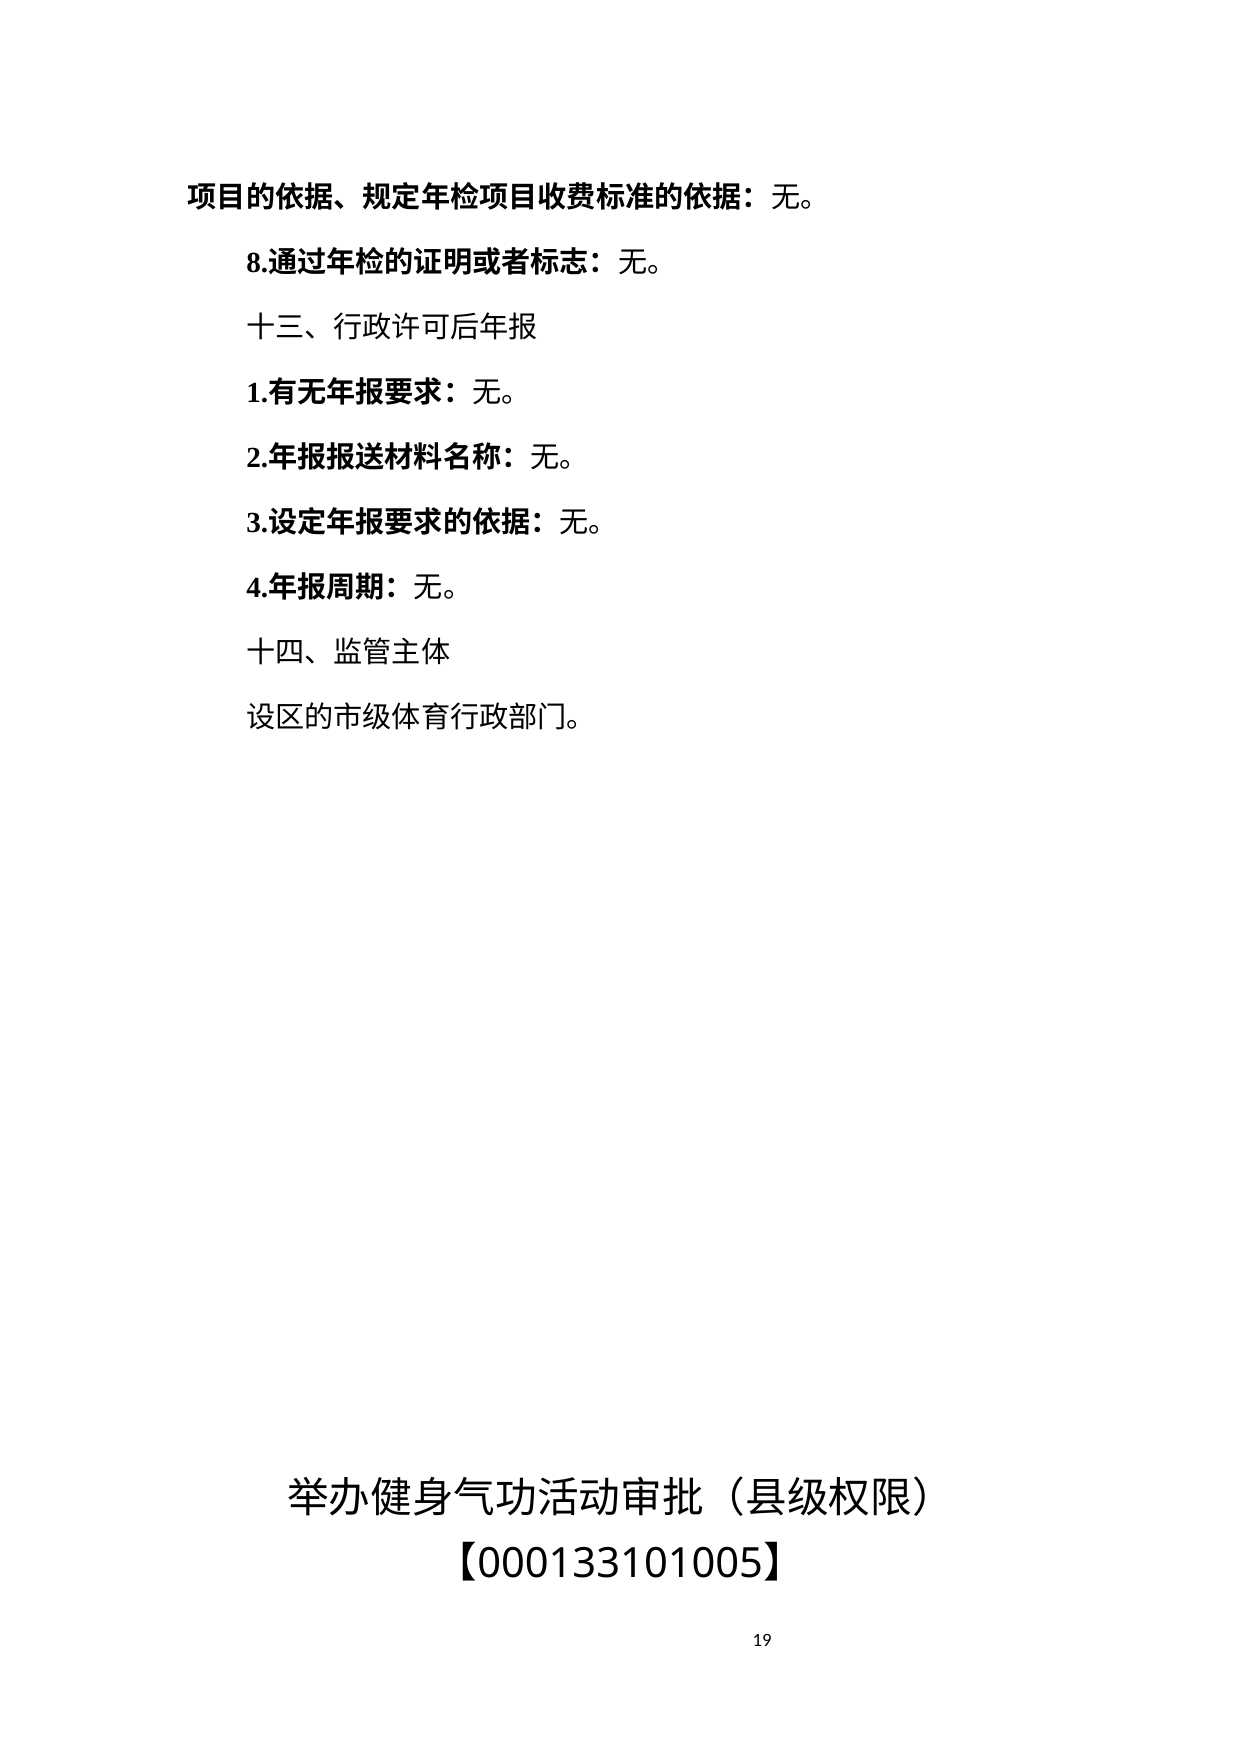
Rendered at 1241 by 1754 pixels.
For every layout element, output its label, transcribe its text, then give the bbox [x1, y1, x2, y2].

text 8.通过年检的证明或者标志：无。 [187, 227, 1053, 292]
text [187, 162, 1053, 227]
text 【000133101005】 [187, 1527, 1053, 1592]
text 十三、行政许可后年报 [187, 292, 1053, 357]
text 2.年报报送材料名称：无。 [187, 422, 1053, 487]
text 十四、监管主体 [187, 617, 1053, 682]
text 设区的市级体育行政部门。 [187, 682, 1053, 747]
text 3.设定年报要求的依据：无。 [187, 487, 1053, 552]
text 4.年报周期：无。 [187, 552, 1053, 617]
text 1.有无年报要求：无。 [187, 357, 1053, 422]
text 举办健身气功活动审批（县级权限） [187, 1462, 1053, 1527]
